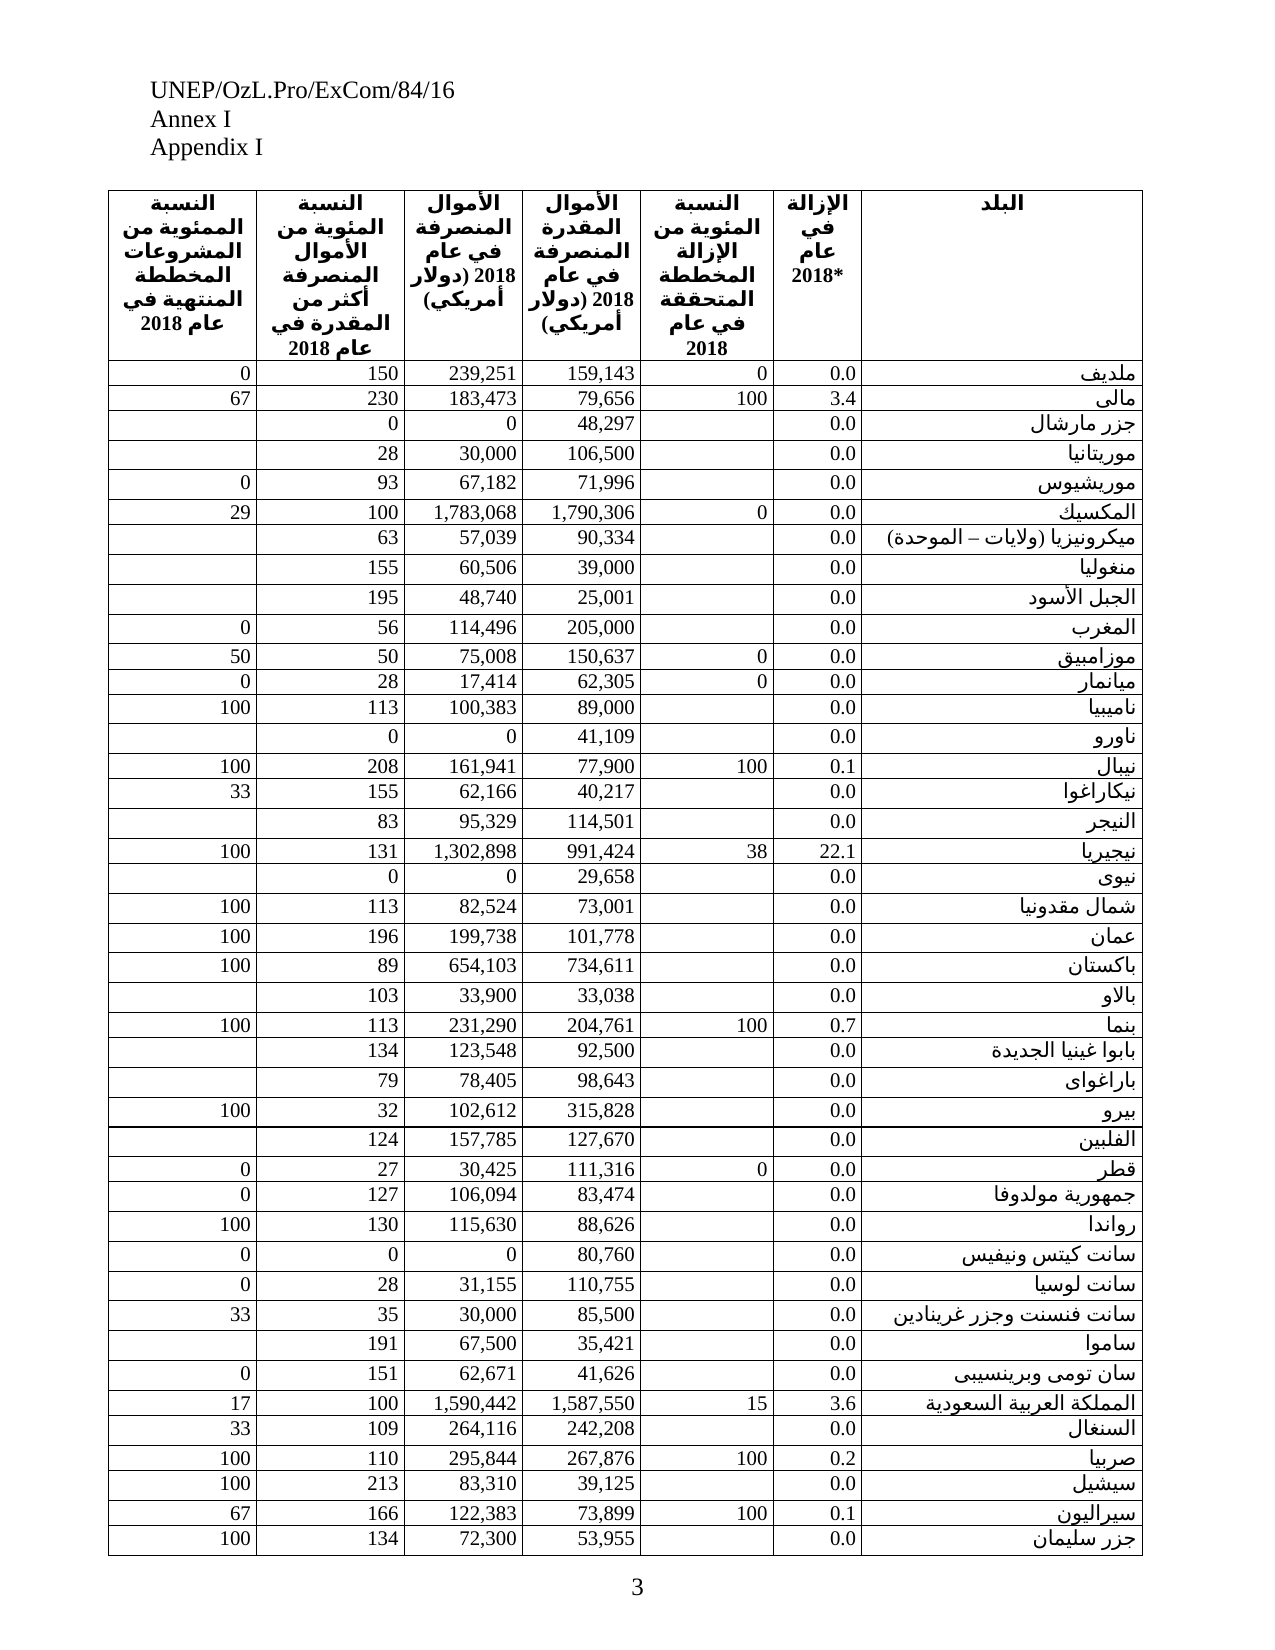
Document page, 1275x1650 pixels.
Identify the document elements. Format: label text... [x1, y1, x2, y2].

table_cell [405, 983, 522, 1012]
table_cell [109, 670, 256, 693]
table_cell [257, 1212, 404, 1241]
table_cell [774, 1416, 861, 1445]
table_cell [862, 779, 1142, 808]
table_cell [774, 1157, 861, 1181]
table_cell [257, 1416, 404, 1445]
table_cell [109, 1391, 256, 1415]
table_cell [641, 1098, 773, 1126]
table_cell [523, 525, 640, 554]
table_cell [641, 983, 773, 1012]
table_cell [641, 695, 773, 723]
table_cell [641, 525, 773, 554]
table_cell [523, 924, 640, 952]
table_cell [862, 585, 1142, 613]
table_cell 1,790,306 [523, 500, 640, 524]
table_cell ملديف [862, 361, 1142, 384]
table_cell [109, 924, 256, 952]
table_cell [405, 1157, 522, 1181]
table_cell 30,000 [405, 441, 522, 469]
table_cell 71,996 [523, 470, 640, 499]
table_cell جزر مارشال [862, 411, 1142, 439]
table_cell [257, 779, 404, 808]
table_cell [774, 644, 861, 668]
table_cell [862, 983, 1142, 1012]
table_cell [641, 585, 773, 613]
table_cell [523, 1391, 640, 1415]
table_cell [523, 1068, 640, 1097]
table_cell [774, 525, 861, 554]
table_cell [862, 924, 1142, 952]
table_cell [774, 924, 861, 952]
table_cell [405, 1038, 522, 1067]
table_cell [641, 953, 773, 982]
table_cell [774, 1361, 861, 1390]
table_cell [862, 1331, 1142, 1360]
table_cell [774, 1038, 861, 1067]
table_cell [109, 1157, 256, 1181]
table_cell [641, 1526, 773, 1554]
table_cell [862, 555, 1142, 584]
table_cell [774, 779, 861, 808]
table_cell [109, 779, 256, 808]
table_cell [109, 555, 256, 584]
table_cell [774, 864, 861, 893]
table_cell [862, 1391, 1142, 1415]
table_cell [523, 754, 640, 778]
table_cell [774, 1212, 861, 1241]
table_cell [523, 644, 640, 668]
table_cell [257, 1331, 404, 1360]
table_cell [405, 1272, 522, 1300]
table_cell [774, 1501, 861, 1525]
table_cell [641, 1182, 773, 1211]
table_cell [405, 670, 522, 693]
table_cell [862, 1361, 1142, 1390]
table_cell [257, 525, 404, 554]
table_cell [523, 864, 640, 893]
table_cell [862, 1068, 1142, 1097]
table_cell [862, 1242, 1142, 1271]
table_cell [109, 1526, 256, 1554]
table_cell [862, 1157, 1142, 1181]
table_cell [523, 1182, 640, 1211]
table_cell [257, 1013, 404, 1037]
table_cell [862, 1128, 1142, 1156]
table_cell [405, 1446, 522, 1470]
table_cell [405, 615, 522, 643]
table_cell 1,783,068 [405, 500, 522, 524]
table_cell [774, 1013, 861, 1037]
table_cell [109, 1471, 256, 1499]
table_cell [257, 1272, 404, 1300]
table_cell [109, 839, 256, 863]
table_cell 3.4 [774, 386, 861, 410]
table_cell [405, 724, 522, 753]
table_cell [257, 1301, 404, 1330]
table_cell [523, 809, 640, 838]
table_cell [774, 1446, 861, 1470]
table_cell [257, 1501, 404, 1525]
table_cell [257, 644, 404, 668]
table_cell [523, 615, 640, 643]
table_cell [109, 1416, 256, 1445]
table_cell 150 [257, 361, 404, 384]
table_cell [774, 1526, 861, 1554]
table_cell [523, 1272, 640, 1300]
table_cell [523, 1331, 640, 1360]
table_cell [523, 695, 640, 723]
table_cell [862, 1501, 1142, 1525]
table_cell [641, 470, 773, 499]
table_cell 0 [405, 411, 522, 439]
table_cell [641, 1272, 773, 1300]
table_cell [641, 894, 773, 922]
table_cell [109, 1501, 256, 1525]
table_cell 0 [109, 470, 256, 499]
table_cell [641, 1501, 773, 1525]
table_cell 230 [257, 386, 404, 410]
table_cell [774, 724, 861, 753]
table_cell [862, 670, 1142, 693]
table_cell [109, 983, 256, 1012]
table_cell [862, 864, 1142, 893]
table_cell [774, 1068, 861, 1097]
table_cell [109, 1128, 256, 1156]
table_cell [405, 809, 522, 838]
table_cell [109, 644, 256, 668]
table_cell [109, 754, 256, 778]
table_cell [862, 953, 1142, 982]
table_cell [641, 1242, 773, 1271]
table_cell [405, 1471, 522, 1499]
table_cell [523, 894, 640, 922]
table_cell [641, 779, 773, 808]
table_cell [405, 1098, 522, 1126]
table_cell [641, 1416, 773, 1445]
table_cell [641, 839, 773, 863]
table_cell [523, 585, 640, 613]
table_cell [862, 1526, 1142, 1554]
table_cell 0.0 [774, 441, 861, 469]
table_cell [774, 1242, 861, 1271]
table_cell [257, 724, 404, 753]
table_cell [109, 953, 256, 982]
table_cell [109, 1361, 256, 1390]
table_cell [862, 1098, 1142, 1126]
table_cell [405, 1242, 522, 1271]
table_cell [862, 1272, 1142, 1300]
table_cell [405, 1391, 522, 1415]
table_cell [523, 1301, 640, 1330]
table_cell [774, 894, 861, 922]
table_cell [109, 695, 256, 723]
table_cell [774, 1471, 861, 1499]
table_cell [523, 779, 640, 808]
table_cell 100 [257, 500, 404, 524]
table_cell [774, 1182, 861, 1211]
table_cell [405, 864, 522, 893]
table_cell 0 [641, 500, 773, 524]
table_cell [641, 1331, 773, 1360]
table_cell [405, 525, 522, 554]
table_cell 0 [109, 361, 256, 384]
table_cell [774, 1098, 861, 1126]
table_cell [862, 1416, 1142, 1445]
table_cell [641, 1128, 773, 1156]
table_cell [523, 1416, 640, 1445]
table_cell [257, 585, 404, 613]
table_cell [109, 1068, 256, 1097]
table_header النسبة المئوية من الإزالة المخططة المتحققة في عام 2018 [641, 191, 773, 359]
table_cell 0 [257, 411, 404, 439]
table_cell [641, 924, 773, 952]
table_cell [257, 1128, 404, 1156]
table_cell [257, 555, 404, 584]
table_cell 79,656 [523, 386, 640, 410]
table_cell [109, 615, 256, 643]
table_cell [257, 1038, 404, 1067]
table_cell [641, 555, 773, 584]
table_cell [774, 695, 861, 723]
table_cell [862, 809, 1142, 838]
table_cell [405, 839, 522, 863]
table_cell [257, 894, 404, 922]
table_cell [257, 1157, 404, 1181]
table_cell [641, 441, 773, 469]
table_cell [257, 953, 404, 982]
table_cell [109, 411, 256, 439]
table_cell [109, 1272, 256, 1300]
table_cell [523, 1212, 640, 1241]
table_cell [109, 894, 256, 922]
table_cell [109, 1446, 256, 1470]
table_cell مالى [862, 386, 1142, 410]
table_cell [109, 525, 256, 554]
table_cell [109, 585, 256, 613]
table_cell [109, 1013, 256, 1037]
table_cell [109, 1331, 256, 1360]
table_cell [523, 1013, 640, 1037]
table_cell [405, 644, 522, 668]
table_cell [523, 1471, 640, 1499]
table_cell 0.0 [774, 500, 861, 524]
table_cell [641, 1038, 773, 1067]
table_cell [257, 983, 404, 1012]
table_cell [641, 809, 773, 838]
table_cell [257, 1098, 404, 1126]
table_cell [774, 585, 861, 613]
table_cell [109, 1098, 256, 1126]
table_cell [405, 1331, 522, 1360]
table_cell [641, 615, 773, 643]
table_header الأموال المنصرفة في عام 2018 (دولار أمريكي) [405, 191, 522, 359]
table_header النسبة المئوية من الأموال المنصرفة أكثر من المقدرة في عام 2018 [257, 191, 404, 359]
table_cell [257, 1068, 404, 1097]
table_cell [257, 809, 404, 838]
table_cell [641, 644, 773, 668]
table_cell 159,143 [523, 361, 640, 384]
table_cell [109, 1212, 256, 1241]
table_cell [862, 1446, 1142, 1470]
table_cell موريتانيا [862, 441, 1142, 469]
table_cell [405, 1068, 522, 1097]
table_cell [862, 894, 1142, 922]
table_cell 239,251 [405, 361, 522, 384]
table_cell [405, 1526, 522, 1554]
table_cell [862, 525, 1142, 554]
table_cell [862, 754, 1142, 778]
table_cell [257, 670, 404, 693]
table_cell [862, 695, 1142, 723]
table_cell 48,297 [523, 411, 640, 439]
table_cell [641, 411, 773, 439]
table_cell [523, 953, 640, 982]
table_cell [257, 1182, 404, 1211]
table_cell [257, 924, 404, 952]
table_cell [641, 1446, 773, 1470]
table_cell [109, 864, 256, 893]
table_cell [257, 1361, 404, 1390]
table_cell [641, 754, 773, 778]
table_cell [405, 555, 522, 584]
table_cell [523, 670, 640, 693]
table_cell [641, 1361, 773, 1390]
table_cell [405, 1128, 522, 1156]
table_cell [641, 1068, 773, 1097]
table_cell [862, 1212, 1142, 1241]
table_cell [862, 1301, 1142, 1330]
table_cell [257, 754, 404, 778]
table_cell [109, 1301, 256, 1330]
table_cell 0.0 [774, 470, 861, 499]
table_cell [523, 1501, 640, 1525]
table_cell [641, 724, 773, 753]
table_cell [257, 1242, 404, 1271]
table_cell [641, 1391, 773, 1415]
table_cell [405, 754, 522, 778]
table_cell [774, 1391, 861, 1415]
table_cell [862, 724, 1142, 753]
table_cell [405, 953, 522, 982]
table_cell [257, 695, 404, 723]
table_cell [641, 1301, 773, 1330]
table_header الأموال المقدرة المنصرفة في عام 2018 (دولار أمريكي) [523, 191, 640, 359]
table_cell 183,473 [405, 386, 522, 410]
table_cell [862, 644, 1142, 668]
table_cell 28 [257, 441, 404, 469]
table_cell المكسيك [862, 500, 1142, 524]
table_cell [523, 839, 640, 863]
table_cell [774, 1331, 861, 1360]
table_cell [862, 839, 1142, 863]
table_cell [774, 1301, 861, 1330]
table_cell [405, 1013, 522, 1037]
table_header النسبة الممئوية من المشروعات المخططة المنتهية في عام 2018 [109, 191, 256, 359]
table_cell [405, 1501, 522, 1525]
table_cell 106,500 [523, 441, 640, 469]
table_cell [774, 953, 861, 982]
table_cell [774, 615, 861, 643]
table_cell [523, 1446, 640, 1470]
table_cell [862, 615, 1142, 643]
table_cell 0 [641, 361, 773, 384]
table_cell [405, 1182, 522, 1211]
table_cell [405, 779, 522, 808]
table_cell 0.0 [774, 411, 861, 439]
table_cell 0.0 [774, 361, 861, 384]
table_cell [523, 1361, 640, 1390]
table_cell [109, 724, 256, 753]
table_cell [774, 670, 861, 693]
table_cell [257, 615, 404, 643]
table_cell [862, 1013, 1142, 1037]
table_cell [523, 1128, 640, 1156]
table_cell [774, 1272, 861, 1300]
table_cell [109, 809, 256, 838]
table_cell موريشيوس [862, 470, 1142, 499]
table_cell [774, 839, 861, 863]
table_cell 67,182 [405, 470, 522, 499]
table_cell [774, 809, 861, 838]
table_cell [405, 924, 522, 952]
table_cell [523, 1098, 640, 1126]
table_cell 100 [641, 386, 773, 410]
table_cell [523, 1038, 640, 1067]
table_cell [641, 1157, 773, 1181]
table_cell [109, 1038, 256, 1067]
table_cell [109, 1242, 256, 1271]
table_cell 93 [257, 470, 404, 499]
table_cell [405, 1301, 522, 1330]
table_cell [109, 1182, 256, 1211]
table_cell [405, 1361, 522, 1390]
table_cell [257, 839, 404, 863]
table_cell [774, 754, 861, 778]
table_header الإزالة في عام 2018* [774, 191, 861, 359]
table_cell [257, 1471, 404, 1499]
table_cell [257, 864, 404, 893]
table_cell 29 [109, 500, 256, 524]
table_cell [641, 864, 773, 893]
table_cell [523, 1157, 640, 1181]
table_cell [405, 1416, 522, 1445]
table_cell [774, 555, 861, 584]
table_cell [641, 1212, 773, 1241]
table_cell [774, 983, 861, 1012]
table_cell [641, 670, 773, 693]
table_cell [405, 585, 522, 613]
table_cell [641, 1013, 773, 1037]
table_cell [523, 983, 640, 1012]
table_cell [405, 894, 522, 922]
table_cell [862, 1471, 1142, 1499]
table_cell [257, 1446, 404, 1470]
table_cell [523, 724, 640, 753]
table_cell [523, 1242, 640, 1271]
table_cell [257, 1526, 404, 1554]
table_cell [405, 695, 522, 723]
table_cell [109, 441, 256, 469]
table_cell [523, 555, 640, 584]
table_header البلد [862, 191, 1142, 359]
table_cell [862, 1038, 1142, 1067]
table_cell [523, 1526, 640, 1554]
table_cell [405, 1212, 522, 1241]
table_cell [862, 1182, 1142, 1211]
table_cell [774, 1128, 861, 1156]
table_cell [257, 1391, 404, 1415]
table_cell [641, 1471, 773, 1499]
table_cell 67 [109, 386, 256, 410]
